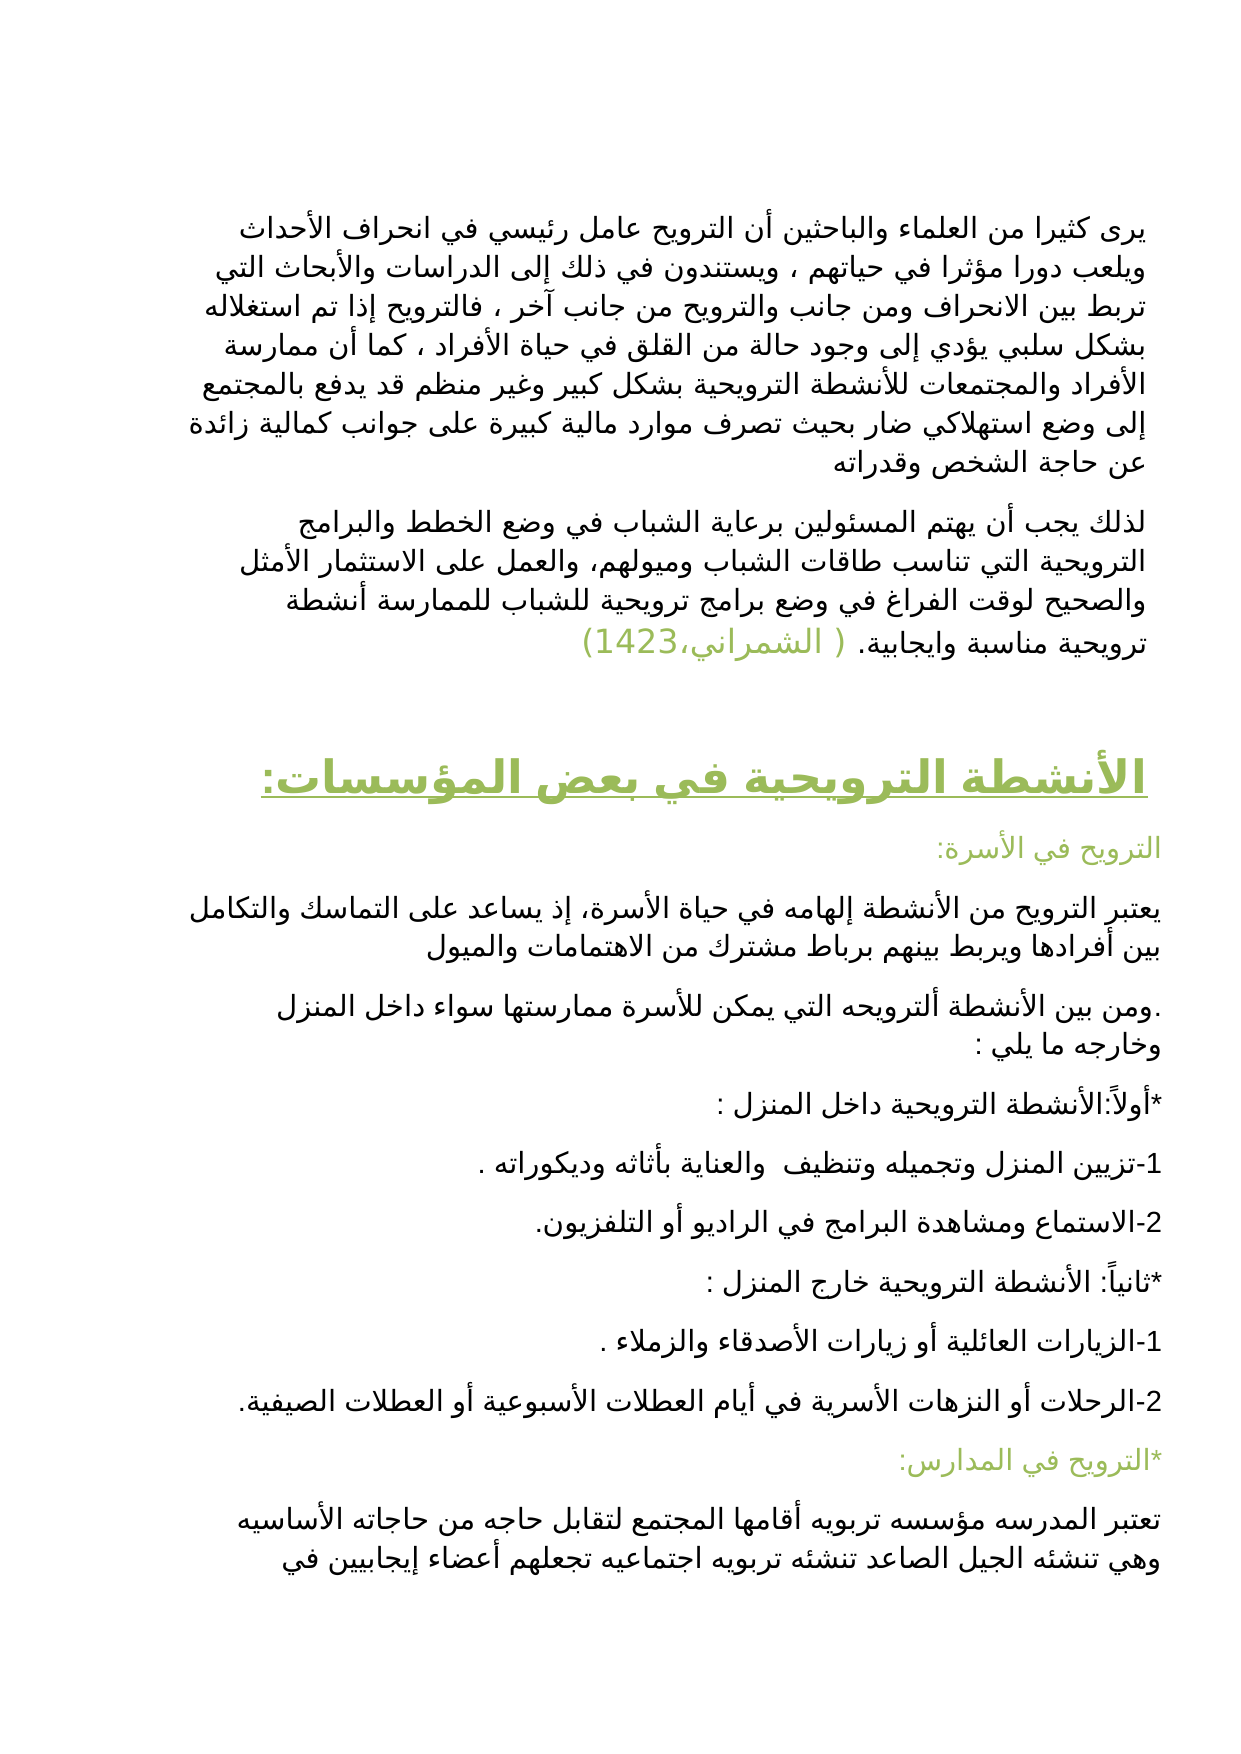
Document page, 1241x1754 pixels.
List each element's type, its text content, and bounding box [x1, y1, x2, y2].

text لذلك يجب أن يهتم المسئولين برعاية الشباب في وضع الخطط والبرامج الترويحية التي تناسب طاقات الشباب وميولهم، والعمل على الاستثمار الأمثل والصحيح لوقت الفراغ في وضع برامج ترويحية للشباب للممارسة أنشطة ترويحية مناسبة وايجابية. ( الشمراني،1423) [187, 505, 1147, 662]
text 1-تزيين المنزل وتجميله وتنظيف والعناية بأثاثه وديكوراته . [187, 1146, 1162, 1179]
text الأنشطة الترويحية في بعض المؤسسات: [187, 750, 1147, 803]
text *الترويح في المدارس: [187, 1443, 1162, 1476]
text *أولاً:الأنشطة الترويحية داخل المنزل : [187, 1087, 1162, 1120]
text يرى كثيرا من العلماء والباحثين أن الترويح عامل رئيسي في انحراف الأحداث ويلعب دورا مؤثرا في حياتهم ، ويستندون في ذلك إلى الدراسات والأبحاث التي تربط بين الانحراف ومن جانب والترويح من جانب آخر ، فالترويح إذا تم استغلاله بشكل سلبي يؤدي إلى وجود حالة من القلق في حياة الأفراد ، كما أن ممارسة الأفراد والمجتمعات للأنشطة الترويحية بشكل كبير وغير منظم قد يدفع بالمجتمع إلى وضع استهلاكي ضار بحيث تصرف موارد مالية كبيرة على جوانب كمالية زائدة عن حاجة الشخص وقدراته [187, 212, 1147, 479]
text 1-الزيارات العائلية أو زيارات الأصدقاء والزملاء . [187, 1324, 1162, 1358]
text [187, 1502, 1162, 1574]
text 2-الرحلات أو النزهات الأسرية في أيام العطلات الأسبوعية أو العطلات الصيفية. [187, 1383, 1162, 1417]
text 2-الاستماع ومشاهدة البرامج في الراديو أو التلفزيون. [187, 1205, 1162, 1239]
text الترويح في الأسرة: [187, 831, 1162, 865]
text يعتبر الترويح من الأنشطة إلهامه في حياة الأسرة، إذ يساعد على التماسك والتكامل بين أفرادها ويربط بينهم برباط مشترك من الاهتمامات والميول [187, 891, 1162, 963]
text *ثانياً: الأنشطة الترويحية خارج المنزل : [187, 1265, 1162, 1298]
text .ومن بين الأنشطة ألترويحه التي يمكن للأسرة ممارستها سواء داخل المنزل وخارجه ما يلي : [187, 989, 1162, 1061]
